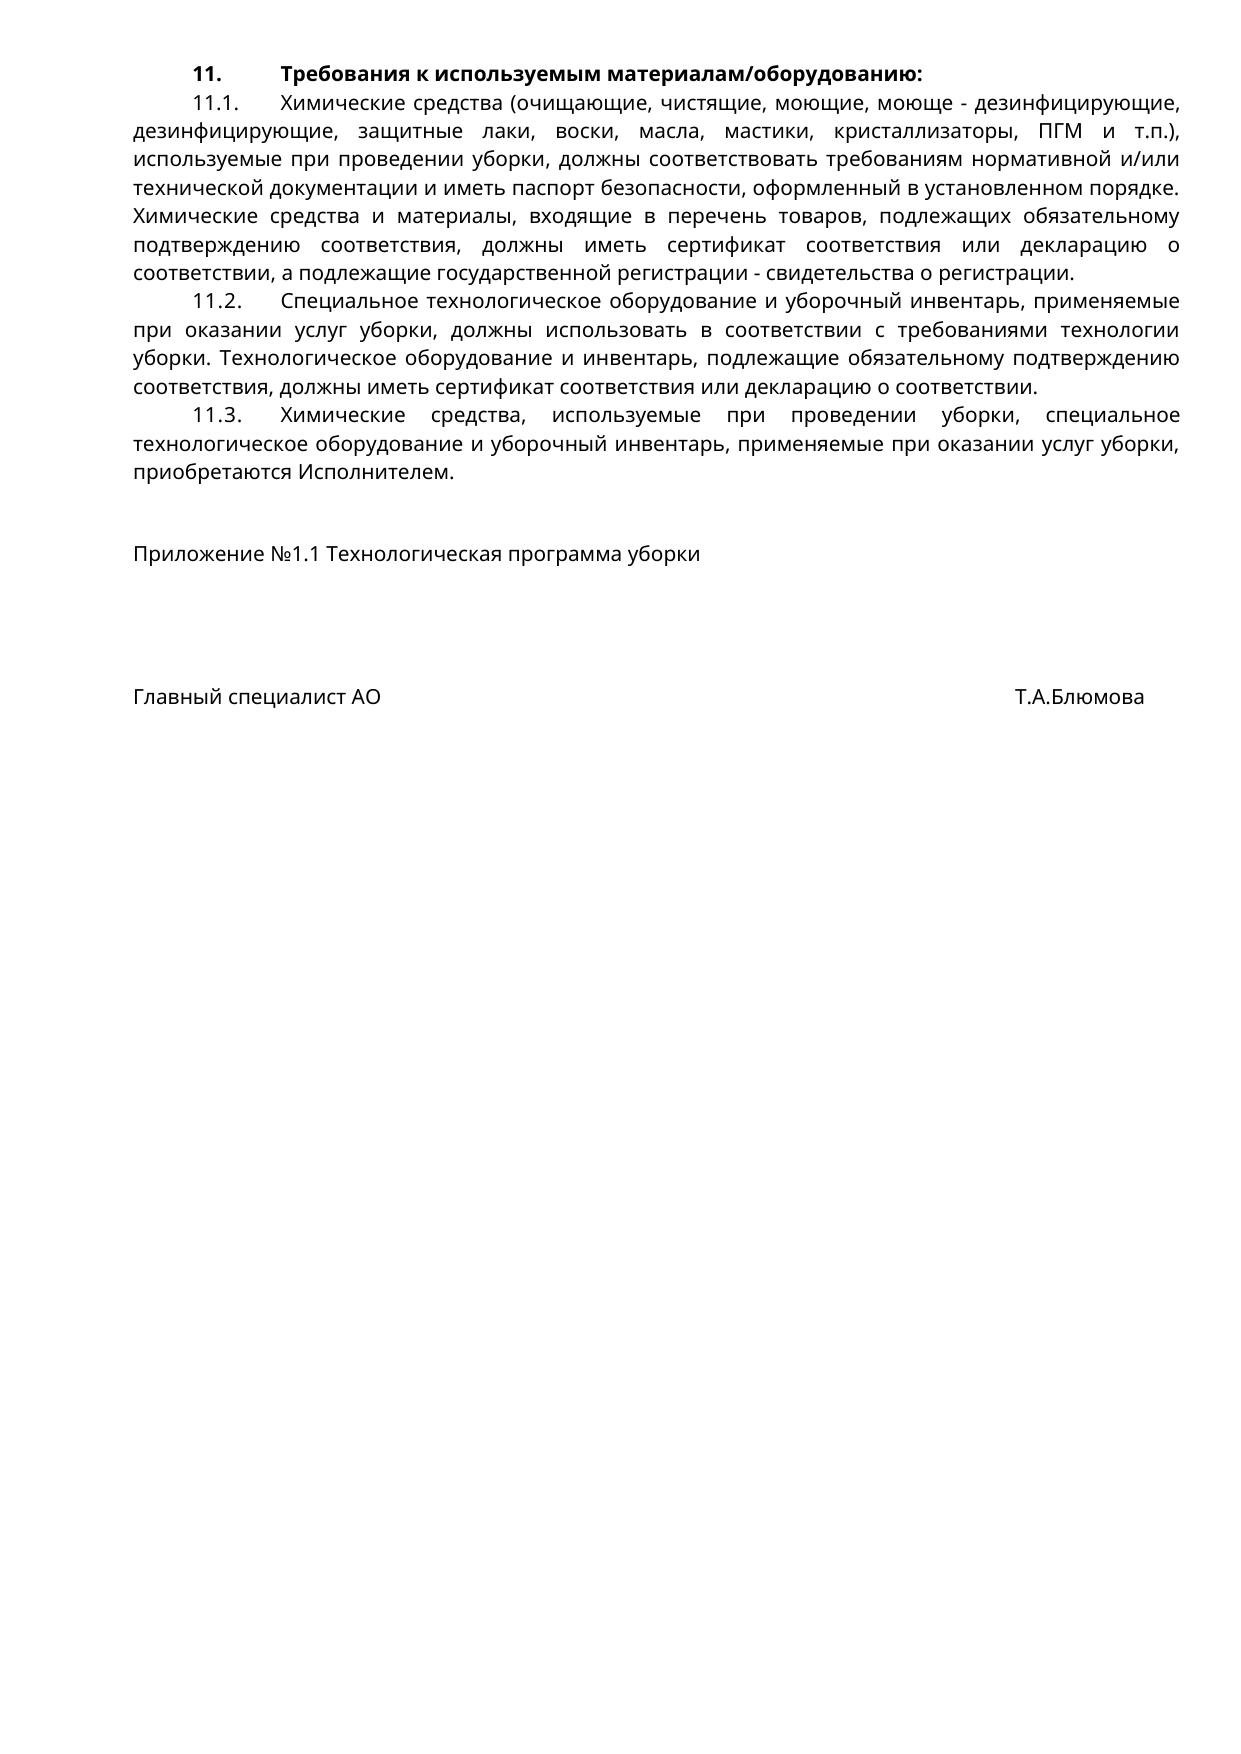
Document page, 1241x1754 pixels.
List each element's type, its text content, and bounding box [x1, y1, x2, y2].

list Химические средства (очищающие, чистящие, моющие, моюще - дезинфицирующие, дезинфицирующие, защитные лаки, воски, масла, мастики, кристаллизаторы, ПГМ и т.п.), используемые при проведении уборки, должны соответствовать требованиям нормативной и/или технической документации и иметь паспорт безопасности, оформленный в установленном порядке. Химические средства и материалы, входящие в перечень товаров, подлежащих обязательному подтверждению соответствия, должны иметь сертификат соответствия или декларацию о соответствии, а подлежащие государственной регистрации - свидетельства о регистрации. [133, 88, 1181, 287]
text Главный специалист АО Т.А.Блюмова [133, 682, 1181, 710]
text Приложение №1.1 Технологическая программа уборки [133, 539, 1181, 568]
list Требования к используемым материалам/оборудованию: [133, 59, 1181, 88]
list Специальное технологическое оборудование и уборочный инвентарь, применяемые при оказании услуг уборки, должны использовать в соответствии с требованиями технологии уборки. Технологическое оборудование и инвентарь, подлежащие обязательному подтверждению соответствия, должны иметь сертификат соответствия или декларацию о соответствии. [133, 287, 1181, 400]
list Химические средства, используемые при проведении уборки, специальное технологическое оборудование и уборочный инвентарь, применяемые при оказании услуг уборки, приобретаются Исполнителем. [133, 400, 1181, 486]
